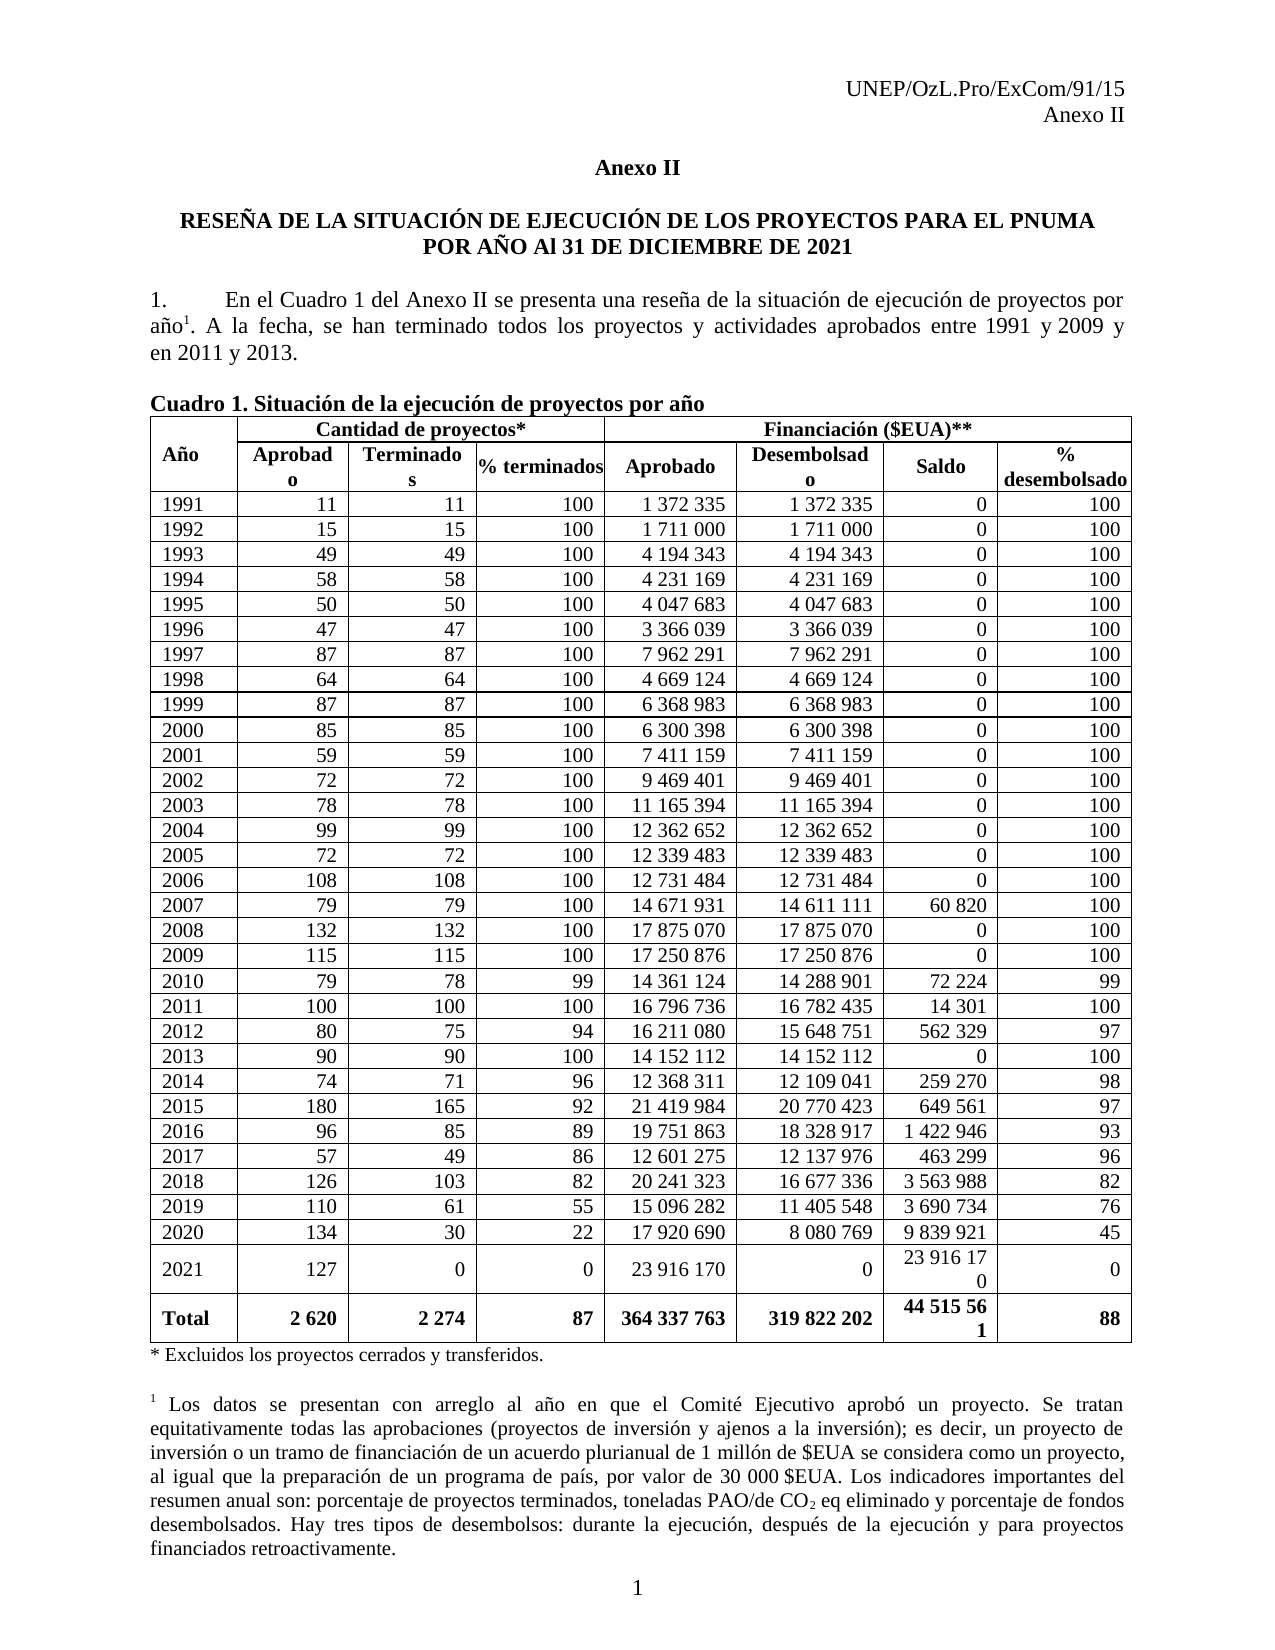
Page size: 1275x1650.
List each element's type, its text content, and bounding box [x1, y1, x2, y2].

table_cell 100 [477, 617, 604, 641]
table_cell 0 [998, 1245, 1131, 1293]
table_cell 19 751 863 [605, 1119, 736, 1143]
table_cell 115 [349, 944, 476, 967]
table_cell 80 [238, 1019, 348, 1043]
table_cell 108 [238, 868, 348, 892]
table_cell 0 [884, 868, 997, 892]
table_cell 9 469 401 [737, 768, 883, 792]
table_cell 30 [349, 1220, 476, 1244]
table_cell 100 [998, 793, 1131, 817]
table_cell 82 [477, 1169, 604, 1193]
table_cell 100 [477, 517, 604, 541]
table_cell 17 875 070 [737, 918, 883, 942]
table_cell 100 [998, 542, 1131, 566]
table_cell 15 096 282 [605, 1195, 736, 1218]
table_cell 86 [477, 1144, 604, 1168]
table_cell 78 [349, 969, 476, 993]
table_cell 47 [349, 617, 476, 641]
table_cell 99 [349, 818, 476, 842]
table_cell 12 601 275 [605, 1144, 736, 1168]
table_cell 2015 [151, 1094, 237, 1118]
table_cell 93 [998, 1119, 1131, 1143]
table_cell 94 [477, 1019, 604, 1043]
table_cell 47 [238, 617, 348, 641]
table_cell 100 [477, 693, 604, 716]
table_cell 59 [349, 743, 476, 767]
table_cell 87 [349, 693, 476, 716]
table_cell 64 [349, 667, 476, 691]
table_cell 180 [238, 1094, 348, 1118]
table_cell 6 300 398 [605, 718, 736, 742]
subtitle En el Cuadro 1 del Anexo II se presenta una reseña de la situación de ejecución de proyectos por año. A la fecha, se han terminado todos los proyectos y actividades aprobados entre 1991 y 2009 y en 2011 y 2013. [150, 286, 1125, 365]
table_cell 87 [349, 642, 476, 666]
table_cell 14 671 931 [605, 893, 736, 917]
table_cell 11 [238, 492, 348, 516]
table_cell 2020 [151, 1220, 237, 1244]
table_cell 110 [238, 1195, 348, 1218]
table_cell 64 [238, 667, 348, 691]
table_cell 1997 [151, 642, 237, 666]
table_cell 100 [477, 868, 604, 892]
table_cell 562 329 [884, 1019, 997, 1043]
table_cell 100 [238, 994, 348, 1018]
table_cell 1992 [151, 517, 237, 541]
table_cell 4 231 169 [737, 567, 883, 591]
table_cell 4 669 124 [737, 667, 883, 691]
table_cell 2001 [151, 743, 237, 767]
table_cell 1991 [151, 492, 237, 516]
table_cell 100 [998, 893, 1131, 917]
table_cell 98 [998, 1069, 1131, 1093]
table_cell 2005 [151, 843, 237, 867]
table_cell % desembolsado [998, 443, 1131, 491]
table_cell 2018 [151, 1169, 237, 1193]
table_cell 100 [998, 768, 1131, 792]
table_cell 100 [998, 517, 1131, 541]
table_cell 6 368 983 [737, 693, 883, 716]
table_cell 2012 [151, 1019, 237, 1043]
table_cell 7 962 291 [737, 642, 883, 666]
table_cell 0 [884, 617, 997, 641]
table_cell 1999 [151, 693, 237, 716]
table_cell 16 677 336 [737, 1169, 883, 1193]
table_cell 59 [238, 743, 348, 767]
table_cell 100 [998, 642, 1131, 666]
table_cell 1995 [151, 592, 237, 616]
table_cell 15 [238, 517, 348, 541]
table_cell 165 [349, 1094, 476, 1118]
table_cell 100 [477, 818, 604, 842]
table_cell 12 362 652 [737, 818, 883, 842]
table_cell 2004 [151, 818, 237, 842]
table_cell 4 231 169 [605, 567, 736, 591]
table_cell 100 [998, 1044, 1131, 1068]
table_cell 16 211 080 [605, 1019, 736, 1043]
title POR AÑO Al 31 DE DICIEMBRE DE 2021 [150, 233, 1125, 259]
table_cell 96 [477, 1069, 604, 1093]
table_cell 58 [349, 567, 476, 591]
table_cell 60 820 [884, 893, 997, 917]
table_cell 76 [998, 1195, 1131, 1218]
table_cell 57 [238, 1144, 348, 1168]
text Cuadro 1. Situación de la ejecución de proyectos por año [150, 390, 1125, 416]
table_cell 49 [349, 1144, 476, 1168]
table_cell 0 [884, 843, 997, 867]
table_cell 85 [349, 718, 476, 742]
table_cell 11 165 394 [737, 793, 883, 817]
table_cell 3 366 039 [737, 617, 883, 641]
table_cell 3 690 734 [884, 1195, 997, 1218]
table_cell 79 [238, 893, 348, 917]
table_cell 85 [238, 718, 348, 742]
table_cell 100 [477, 743, 604, 767]
table_cell 2006 [151, 868, 237, 892]
table_cell 72 [349, 843, 476, 867]
table_cell 23 916 170 [605, 1245, 736, 1293]
table_cell 87 [238, 642, 348, 666]
table_cell 100 [477, 667, 604, 691]
table_cell 100 [477, 944, 604, 967]
table_cell 49 [349, 542, 476, 566]
table_cell 100 [998, 918, 1131, 942]
table_cell 99 [477, 969, 604, 993]
table_cell 2010 [151, 969, 237, 993]
table_cell 14 611 111 [737, 893, 883, 917]
table_cell 2002 [151, 768, 237, 792]
table_cell 463 299 [884, 1144, 997, 1168]
table_cell 72 [349, 768, 476, 792]
table_cell 0 [884, 718, 997, 742]
table_cell 89 [477, 1119, 604, 1143]
table_cell 0 [884, 793, 997, 817]
table_cell Desembolsado [737, 443, 883, 491]
table_cell 2009 [151, 944, 237, 967]
table_cell 99 [998, 969, 1131, 993]
table_cell 2011 [151, 994, 237, 1018]
table_cell 17 250 876 [737, 944, 883, 967]
table_cell 100 [477, 793, 604, 817]
table_cell 100 [998, 718, 1131, 742]
table_cell 7 411 159 [605, 743, 736, 767]
table_cell 97 [998, 1019, 1131, 1043]
table_cell 2003 [151, 793, 237, 817]
table_cell 0 [349, 1245, 476, 1293]
table_cell 1994 [151, 567, 237, 591]
table_cell 0 [884, 818, 997, 842]
table_cell 88 [998, 1294, 1131, 1342]
table_cell 14 361 124 [605, 969, 736, 993]
table_cell 4 194 343 [605, 542, 736, 566]
table_cell 16 796 736 [605, 994, 736, 1018]
table_cell % terminados [477, 443, 604, 491]
table_cell 96 [998, 1144, 1131, 1168]
table_cell 100 [477, 642, 604, 666]
table_cell 0 [884, 592, 997, 616]
table_cell 2017 [151, 1144, 237, 1168]
table_cell 78 [349, 793, 476, 817]
table_cell Terminados [349, 443, 476, 491]
table_cell 0 [884, 517, 997, 541]
table_cell 0 [477, 1245, 604, 1293]
table_cell 103 [349, 1169, 476, 1193]
table_cell 96 [238, 1119, 348, 1143]
table_cell Saldo [884, 443, 997, 491]
table_cell 100 [998, 868, 1131, 892]
table_cell 20 770 423 [737, 1094, 883, 1118]
table_cell 17 875 070 [605, 918, 736, 942]
table_cell 100 [477, 567, 604, 591]
table_cell 12 368 311 [605, 1069, 736, 1093]
table_header Financiación ($EUA)** [605, 417, 1131, 441]
table_cell 50 [349, 592, 476, 616]
table_cell 1996 [151, 617, 237, 641]
table_cell 100 [998, 617, 1131, 641]
table_cell 7 411 159 [737, 743, 883, 767]
table_cell 85 [349, 1119, 476, 1143]
table_cell 6 368 983 [605, 693, 736, 716]
table_cell 22 [477, 1220, 604, 1244]
table_cell 15 [349, 517, 476, 541]
table_cell 15 648 751 [737, 1019, 883, 1043]
table_cell 12 339 483 [737, 843, 883, 867]
table_cell 100 [998, 667, 1131, 691]
table_cell 12 731 484 [737, 868, 883, 892]
table_cell 126 [238, 1169, 348, 1193]
table_cell 74 [238, 1069, 348, 1093]
table_cell 0 [884, 642, 997, 666]
table_cell 12 137 976 [737, 1144, 883, 1168]
table_cell 71 [349, 1069, 476, 1093]
table_cell 100 [998, 492, 1131, 516]
table_cell 72 [238, 768, 348, 792]
table_cell 0 [884, 1044, 997, 1068]
table_cell 11 165 394 [605, 793, 736, 817]
table_cell 1993 [151, 542, 237, 566]
table_cell 100 [477, 893, 604, 917]
table_cell 12 109 041 [737, 1069, 883, 1093]
table_cell 2014 [151, 1069, 237, 1093]
table_cell 90 [238, 1044, 348, 1068]
table_cell 1 372 335 [605, 492, 736, 516]
table_cell 0 [884, 567, 997, 591]
table_cell 3 563 988 [884, 1169, 997, 1193]
table_cell 99 [238, 818, 348, 842]
table_cell 9 469 401 [605, 768, 736, 792]
table_cell 14 152 112 [605, 1044, 736, 1068]
table_cell 4 194 343 [737, 542, 883, 566]
table_cell 23 916 170 [884, 1245, 997, 1293]
table_cell 12 731 484 [605, 868, 736, 892]
title RESEÑA DE LA SITUACIÓN DE EJECUCIÓN DE LOS PROYECTOS PARA EL PNUMA [150, 207, 1125, 233]
table_cell 0 [884, 693, 997, 716]
table_cell 100 [998, 843, 1131, 867]
table_cell 21 419 984 [605, 1094, 736, 1118]
table_cell 100 [477, 918, 604, 942]
table_cell 55 [477, 1195, 604, 1218]
table_cell 6 300 398 [737, 718, 883, 742]
table_cell 2016 [151, 1119, 237, 1143]
table_cell 17 250 876 [605, 944, 736, 967]
text Anexo II [150, 154, 1125, 180]
table_cell 0 [884, 743, 997, 767]
table_cell 79 [349, 893, 476, 917]
table_cell 87 [238, 693, 348, 716]
table_cell 132 [238, 918, 348, 942]
table_cell 11 405 548 [737, 1195, 883, 1218]
table_cell 1 711 000 [605, 517, 736, 541]
table_cell 100 [998, 693, 1131, 716]
table_cell 1 711 000 [737, 517, 883, 541]
table_cell 87 [477, 1294, 604, 1342]
table_cell 17 920 690 [605, 1220, 736, 1244]
table_cell 0 [884, 667, 997, 691]
table_cell 9 839 921 [884, 1220, 997, 1244]
table_cell 58 [238, 567, 348, 591]
table_cell 45 [998, 1220, 1131, 1244]
table_cell 97 [998, 1094, 1131, 1118]
table_cell 100 [349, 994, 476, 1018]
table_cell 12 362 652 [605, 818, 736, 842]
table_cell 8 080 769 [737, 1220, 883, 1244]
table_cell 14 288 901 [737, 969, 883, 993]
table_cell Aprobado [605, 443, 736, 491]
table_cell 0 [737, 1245, 883, 1293]
table_cell 1 422 946 [884, 1119, 997, 1143]
table_cell 61 [349, 1195, 476, 1218]
table_cell 132 [349, 918, 476, 942]
table_cell 364 337 763 [605, 1294, 736, 1342]
table_cell 100 [998, 944, 1131, 967]
table_cell 4 669 124 [605, 667, 736, 691]
table_cell 4 047 683 [737, 592, 883, 616]
table_cell 108 [349, 868, 476, 892]
table_cell Aprobado [238, 443, 348, 491]
table_cell 115 [238, 944, 348, 967]
table_cell 100 [477, 718, 604, 742]
table_cell 72 224 [884, 969, 997, 993]
table_cell 2 274 [349, 1294, 476, 1342]
table_cell 100 [477, 592, 604, 616]
table_cell 7 962 291 [605, 642, 736, 666]
table_cell 12 339 483 [605, 843, 736, 867]
table_cell 20 241 323 [605, 1169, 736, 1193]
table_cell 100 [998, 818, 1131, 842]
table_cell 50 [238, 592, 348, 616]
table_cell 16 782 435 [737, 994, 883, 1018]
table_header Año [151, 417, 237, 491]
table_cell 319 822 202 [737, 1294, 883, 1342]
table_cell 1998 [151, 667, 237, 691]
table_cell 78 [238, 793, 348, 817]
table_cell 100 [998, 567, 1131, 591]
table_cell 92 [477, 1094, 604, 1118]
table_cell Total [151, 1294, 237, 1342]
table_cell 100 [477, 542, 604, 566]
table_cell 2007 [151, 893, 237, 917]
table_cell 0 [884, 768, 997, 792]
table_cell 100 [477, 1044, 604, 1068]
table_cell 4 047 683 [605, 592, 736, 616]
table_cell 1 372 335 [737, 492, 883, 516]
table_cell 100 [998, 994, 1131, 1018]
table_cell 75 [349, 1019, 476, 1043]
table_cell 134 [238, 1220, 348, 1244]
table_cell 90 [349, 1044, 476, 1068]
table_cell 127 [238, 1245, 348, 1293]
table_cell 100 [477, 768, 604, 792]
table_cell 72 [238, 843, 348, 867]
table_cell 2013 [151, 1044, 237, 1068]
table_cell 100 [477, 843, 604, 867]
table_cell 79 [238, 969, 348, 993]
table_cell 100 [477, 994, 604, 1018]
table_cell 3 366 039 [605, 617, 736, 641]
text * Excluidos los proyectos cerrados y transferidos. [150, 1343, 1125, 1366]
table_cell 649 561 [884, 1094, 997, 1118]
table_cell 0 [884, 944, 997, 967]
table_cell 2021 [151, 1245, 237, 1293]
table_cell 18 328 917 [737, 1119, 883, 1143]
table_cell 11 [349, 492, 476, 516]
table_header Cantidad de proyectos* [238, 417, 604, 441]
table_cell 2008 [151, 918, 237, 942]
table_cell 14 152 112 [737, 1044, 883, 1068]
table_cell 44 515 561 [884, 1294, 997, 1342]
table_cell 100 [998, 743, 1131, 767]
table_cell 14 301 [884, 994, 997, 1018]
table_cell 259 270 [884, 1069, 997, 1093]
table_cell 0 [884, 918, 997, 942]
table_cell 0 [884, 492, 997, 516]
table_cell 2019 [151, 1195, 237, 1218]
table_cell 100 [998, 592, 1131, 616]
table_cell 0 [884, 542, 997, 566]
table_cell 49 [238, 542, 348, 566]
table_cell 100 [477, 492, 604, 516]
table_cell 2 620 [238, 1294, 348, 1342]
table_cell 2000 [151, 718, 237, 742]
table_cell 82 [998, 1169, 1131, 1193]
